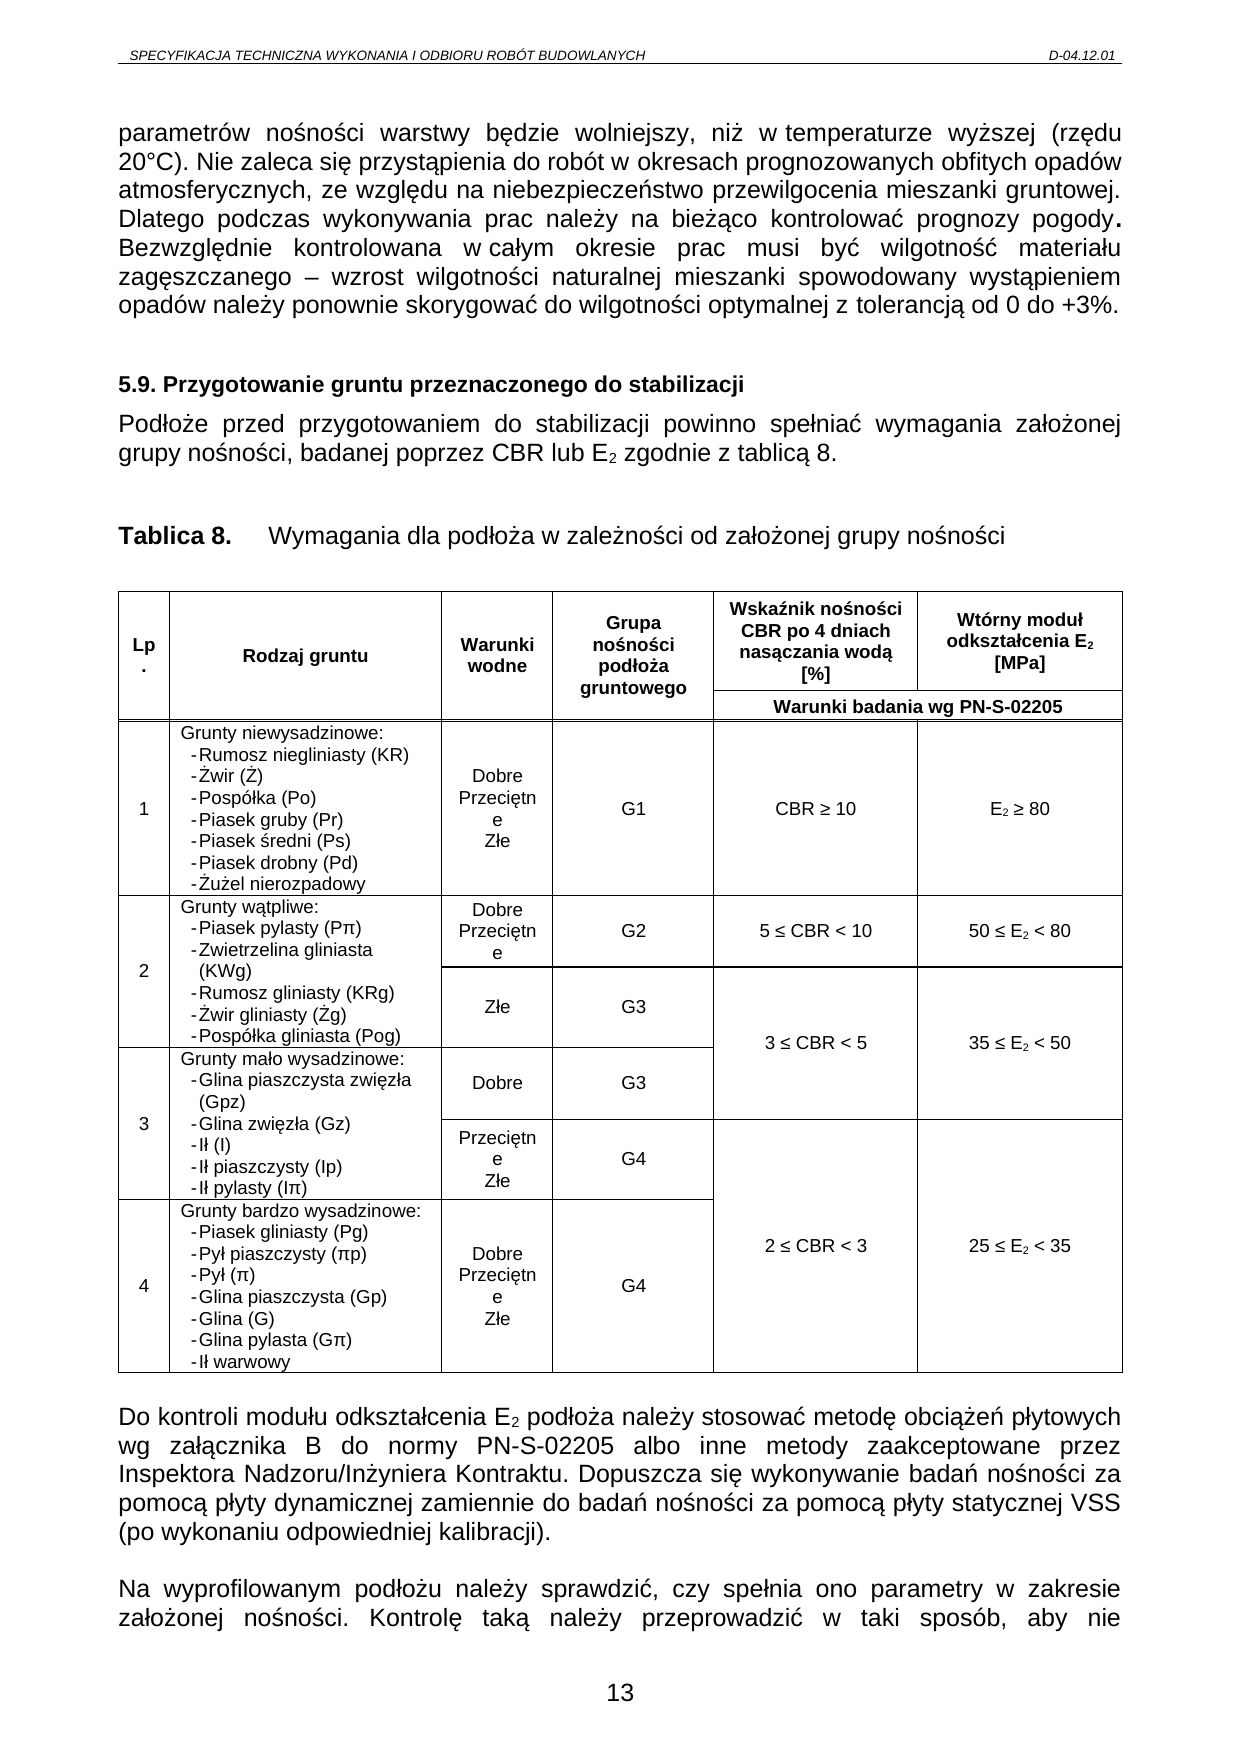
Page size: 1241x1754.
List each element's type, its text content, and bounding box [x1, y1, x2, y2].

table_cell 3 ≤ CBR < 5 [714, 968, 917, 1118]
table_cell 2 ≤ CBR < 3 [714, 1120, 917, 1372]
table_cell CBR ≥ 10 [714, 722, 917, 894]
table_header Rodzaj gruntu [170, 592, 441, 719]
text Podłoże przed przygotowaniem do stabilizacji powinno spełniać wymagania założonej grupy nośności, badanej poprzez CBR lub E2 zgodnie z tablicą 8. [118, 409, 1122, 467]
table_cell Dobre [442, 1048, 552, 1118]
table_cell 35 ≤ E2 < 50 [918, 968, 1122, 1118]
table_cell Dobre Przeciętne [442, 896, 552, 966]
table_cell Warunki badania wg PN-S-02205 [714, 691, 1122, 719]
table_header Wskaźnik nośności CBR po 4 dniach nasączania wodą [%] [714, 592, 917, 690]
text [118, 118, 1122, 319]
table_cell 3 [119, 1048, 169, 1198]
text Do kontroli modułu odkształcenia E2 podłoża należy stosować metodę obciążeń płytowych wg załącznika B do normy PN-S-02205 albo inne metody zaakceptowane przez Inspektora Nadzoru/Inżyniera Kontraktu. Dopuszcza się wykonywanie badań nośności za pomocą płyty dynamicznej zamiennie do badań nośności za pomocą płyty statycznej VSS (po wykonaniu odpowiedniej kalibracji). [118, 1402, 1122, 1546]
table_cell G4 [553, 1200, 713, 1372]
table_cell Grunty wątpliwe: Piasek pylasty (Pπ) Zwietrzelina gliniasta (KWg) Rumosz gliniasty (KRg) Żwir gliniasty (Żg) Pospółka gliniasta (Pog) [170, 896, 441, 1047]
table_cell G2 [553, 896, 713, 966]
table_header Wtórny moduł odkształcenia E2 [MPa] [918, 592, 1122, 690]
table_cell G4 [553, 1120, 713, 1198]
table_cell Złe [442, 968, 552, 1047]
table_cell G3 [553, 968, 713, 1047]
table_cell 2 [119, 896, 169, 1047]
table_cell Dobre Przeciętne Złe [442, 1200, 552, 1372]
table_cell Dobre Przeciętne Złe [442, 722, 552, 894]
table_cell G1 [553, 722, 713, 894]
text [118, 1574, 1122, 1632]
table_cell Grunty bardzo wysadzinowe: Piasek gliniasty (Pg) Pył piaszczysty (πp) Pył (π) Glina piaszczysta (Gp) Glina (G) Glina pylasta (Gπ) Ił warwowy [170, 1200, 441, 1372]
table_cell Grunty niewysadzinowe: Rumosz niegliniasty (KR) Żwir (Ż) Pospółka (Po) Piasek gruby (Pr) Piasek średni (Ps) Piasek drobny (Pd) Żużel nierozpadowy [170, 722, 441, 894]
table_header Warunki wodne [442, 592, 552, 719]
table_cell Przeciętne Złe [442, 1120, 552, 1198]
table_cell 50 ≤ E2 < 80 [918, 896, 1122, 966]
table_header Grupa nośności podłoża gruntowego [553, 592, 713, 719]
table_cell G3 [553, 1048, 713, 1118]
table_cell E2 ≥ 80 [918, 722, 1122, 894]
table_cell 4 [119, 1200, 169, 1372]
table_cell 25 ≤ E2 < 35 [918, 1120, 1122, 1372]
table_cell 5 ≤ CBR < 10 [714, 896, 917, 966]
table_header Lp. [119, 592, 169, 719]
table_cell Grunty mało wysadzinowe: Glina piaszczysta zwięzła (Gpz) Glina zwięzła (Gz) Ił (I) Ił piaszczysty (Ip) Ił pylasty (Iπ) [170, 1048, 441, 1198]
text Tablica 8. Wymagania dla podłoża w zależności od założonej grupy nośności [118, 521, 1122, 578]
subtitle 5.9. Przygotowanie gruntu przeznaczonego do stabilizacji [118, 371, 1122, 397]
table_cell 1 [119, 722, 169, 894]
